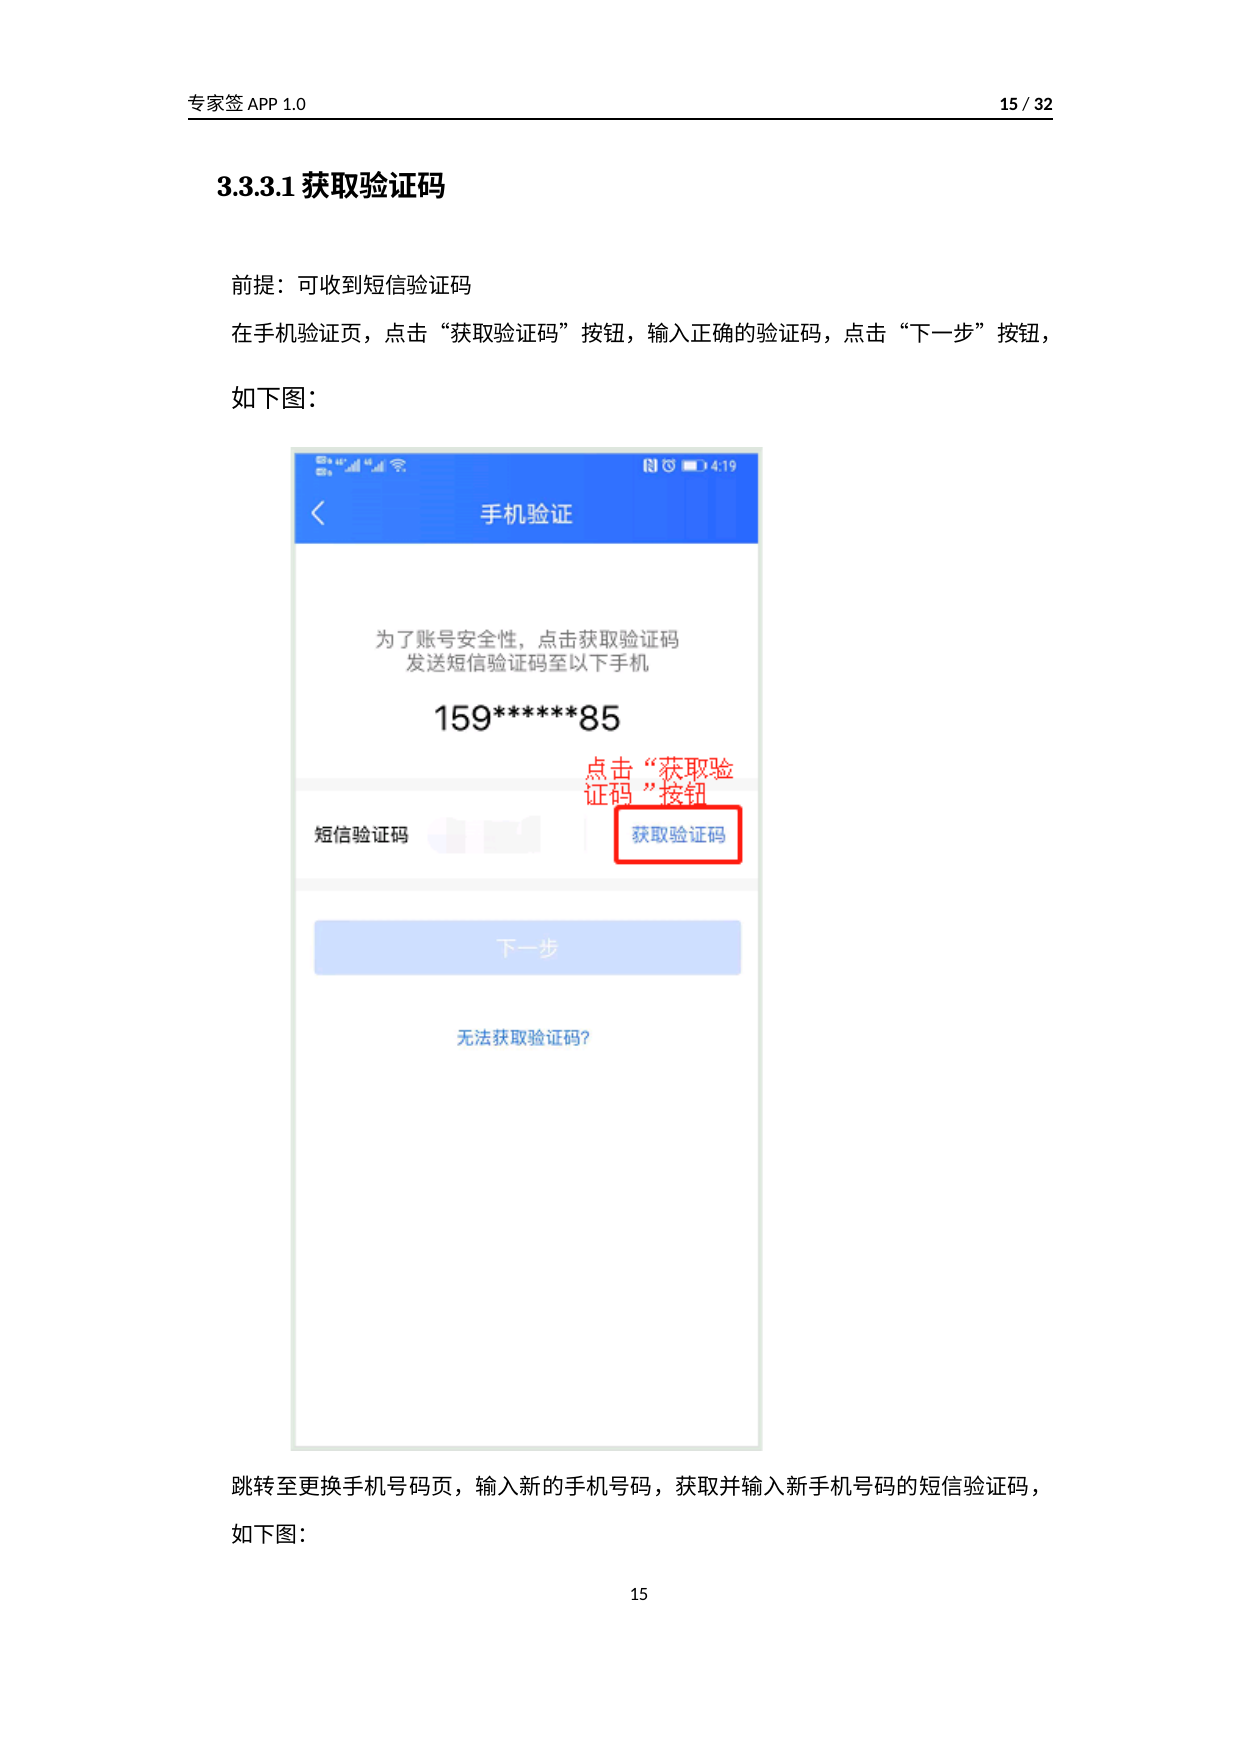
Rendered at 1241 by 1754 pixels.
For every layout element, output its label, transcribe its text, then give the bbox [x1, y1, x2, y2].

text 前提：可收到短信验证码 [232, 268, 1053, 300]
text 如下图： [187, 364, 1053, 429]
text 在手机验证页，点击“获取验证码”按钮，输入正确的验证码，点击“下一步”按钮， [187, 316, 1053, 348]
text 跳转至更换手机号码页，输入新的手机号码，获取并输入新手机号码的短信验证码，如下图： [232, 1468, 1053, 1549]
subtitle 3.3.3.1获取验证码 [217, 151, 1053, 216]
picture [290, 447, 763, 1451]
